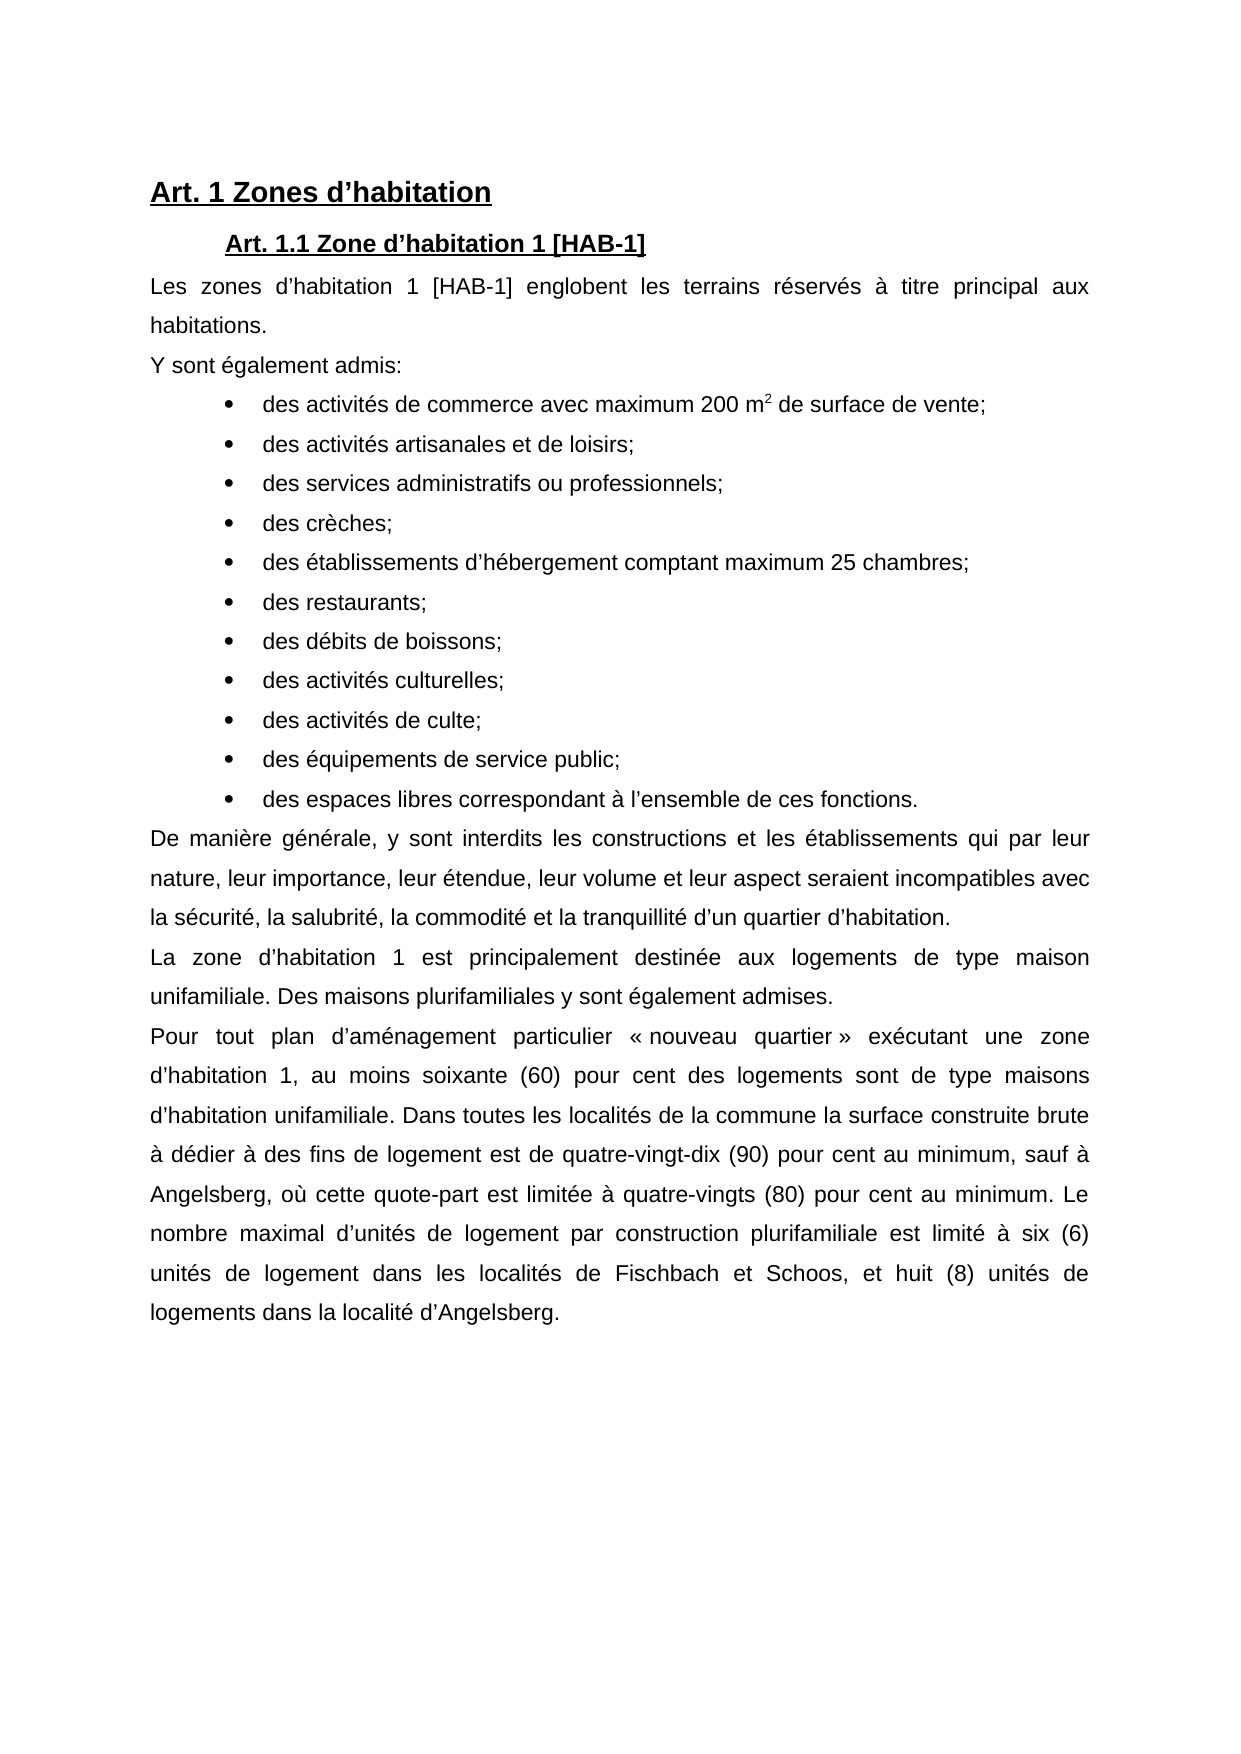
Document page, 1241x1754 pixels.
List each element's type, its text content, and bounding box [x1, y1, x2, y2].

text Pour tout plan d’aménagement particulier « nouveau quartier » exécutant une zone d’habitation 1, au moins soixante (60) pour cent des logements sont de type maisons d’habitation unifamiliale. Dans toutes les localités de la commune la surface construite brute à dédier à des fins de logement est de quatre-vingt-dix (90) pour cent au minimum, sauf à Angelsberg, où cette quote-part est limitée à quatre-vingts (80) pour cent au minimum. Le nombre maximal d’unités de logement par construction plurifamiliale est limité à six (6) unités de logement dans les localités de Fischbach et Schoos, et huit (8) unités de logements dans la localité d’Angelsberg. [150, 1023, 1090, 1325]
text Les zones d’habitation 1 [HAB-1] englobent les terrains réservés à titre principal aux habitations. [150, 273, 1090, 338]
list des activités artisanales et de loisirs; [225, 431, 1090, 457]
text De manière générale, y sont interdits les constructions et les établissements qui par leur nature, leur importance, leur étendue, leur volume et leur aspect seraient incompatibles avec la sécurité, la salubrité, la commodité et la tranquillité d’un quartier d’habitation. [150, 825, 1090, 931]
text Y sont également admis: [150, 352, 1090, 378]
list des débits de boissons; [225, 628, 1090, 654]
list des équipements de service public; [225, 746, 1090, 773]
text La zone d’habitation 1 est principalement destinée aux logements de type maison unifamiliale. Des maisons plurifamiliales y sont également admises. [150, 944, 1090, 1009]
list des établissements d’hébergement comptant maximum 25 chambres; [225, 549, 1090, 575]
list des crèches; [225, 509, 1090, 536]
list des activités culturelles; [225, 667, 1090, 694]
subtitle Art. 1.1 Zone d’habitation 1 [HAB-1] [225, 229, 1090, 258]
list des restaurants; [225, 588, 1090, 615]
list des activités de culte; [225, 707, 1090, 733]
list des activités de commerce avec maximum 200 m2 de surface de vente; [225, 391, 1090, 417]
list des espaces libres correspondant à l’ensemble de ces fonctions. [225, 786, 1090, 812]
list des services administratifs ou professionnels; [225, 470, 1090, 496]
subtitle Art. 1 Zones d’habitation [150, 175, 1090, 208]
